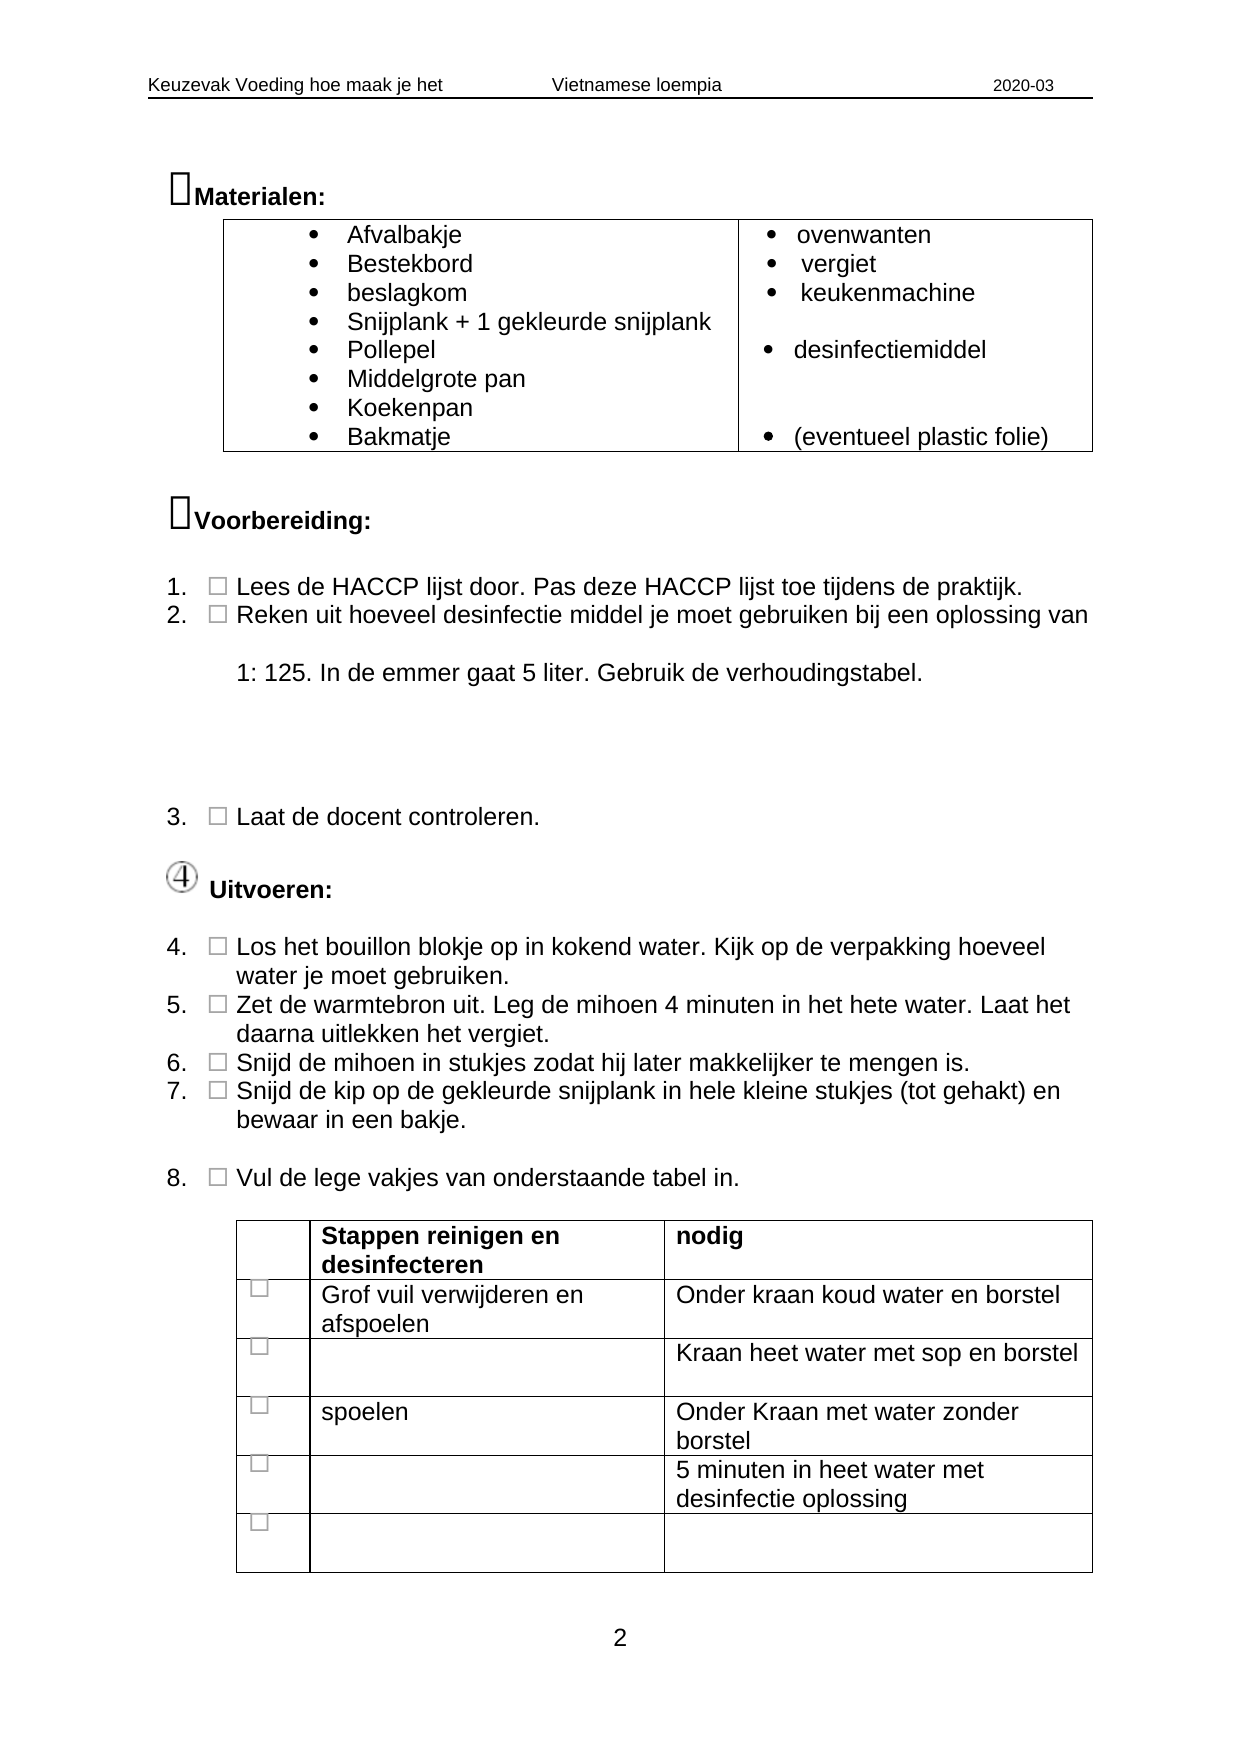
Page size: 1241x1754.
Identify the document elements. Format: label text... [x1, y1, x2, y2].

table_cell [311, 1456, 664, 1513]
list Vul de lege vakjes van onderstaande tabel in. [166, 1163, 1093, 1220]
table_cell 5 minuten in heet water met desinfectie oplossing [665, 1456, 1092, 1513]
table_cell [237, 1280, 309, 1337]
list Los het bouillon blokje op in kokend water. Kijk op de verpakking hoeveel water je moet gebruiken. [166, 932, 1093, 990]
list Zet de warmtebron uit. Leg de mihoen 4 minuten in het hete water. Laat het daarna uitlekken het vergiet. [166, 990, 1093, 1047]
text Voorbereiding:󠇩 [166, 481, 1093, 543]
list Lees de HACCP lijst door. Pas deze HACCP lijst toe tijdens de praktijk. [166, 572, 1093, 601]
table_cell [237, 1397, 309, 1454]
text Materialen: [166, 156, 1093, 219]
table_header [237, 1221, 309, 1279]
text Uitvoeren: [162, 859, 1093, 903]
list Laat de docent controleren. [166, 802, 1093, 831]
table_header Afvalbakje Bestekbord beslagkom Snijplank + 1 gekleurde snijplank Pollepel Middelgrote pan Koekenpan Bakmatje [224, 220, 738, 451]
list Snijd de kip op de gekleurde snijplank in hele kleine stukjes (tot gehakt) en bewaar in een bakje. [166, 1076, 1093, 1163]
table_cell [665, 1514, 1092, 1572]
table_header ovenwanten vergiet keukenmachine desinfectiemiddel (eventueel plastic folie) [739, 220, 1092, 451]
list Reken uit hoeveel desinfectie middel je moet gebruiken bij een oplossing van 1: 125. In de emmer gaat 5 liter. Gebruik de verhoudingstabel. [166, 601, 1093, 802]
table_cell Grof vuil verwijderen en afspoelen [311, 1280, 664, 1337]
table_cell [237, 1339, 309, 1396]
table_cell Kraan heet water met sop en borstel [665, 1339, 1092, 1396]
list Snijd de mihoen in stukjes zodat hij later makkelijker te mengen is. [166, 1047, 1093, 1076]
table_cell Onder kraan koud water en borstel [665, 1280, 1092, 1337]
table_cell Onder Kraan met water zonder borstel [665, 1397, 1092, 1454]
table_header Stappen reinigen en desinfecteren [311, 1221, 664, 1279]
picture [162, 859, 203, 899]
table_cell [311, 1339, 664, 1396]
table_cell spoelen [311, 1397, 664, 1454]
table_cell [237, 1456, 309, 1513]
table_header nodig [665, 1221, 1092, 1279]
table_cell [237, 1514, 309, 1572]
table_cell [311, 1514, 664, 1572]
